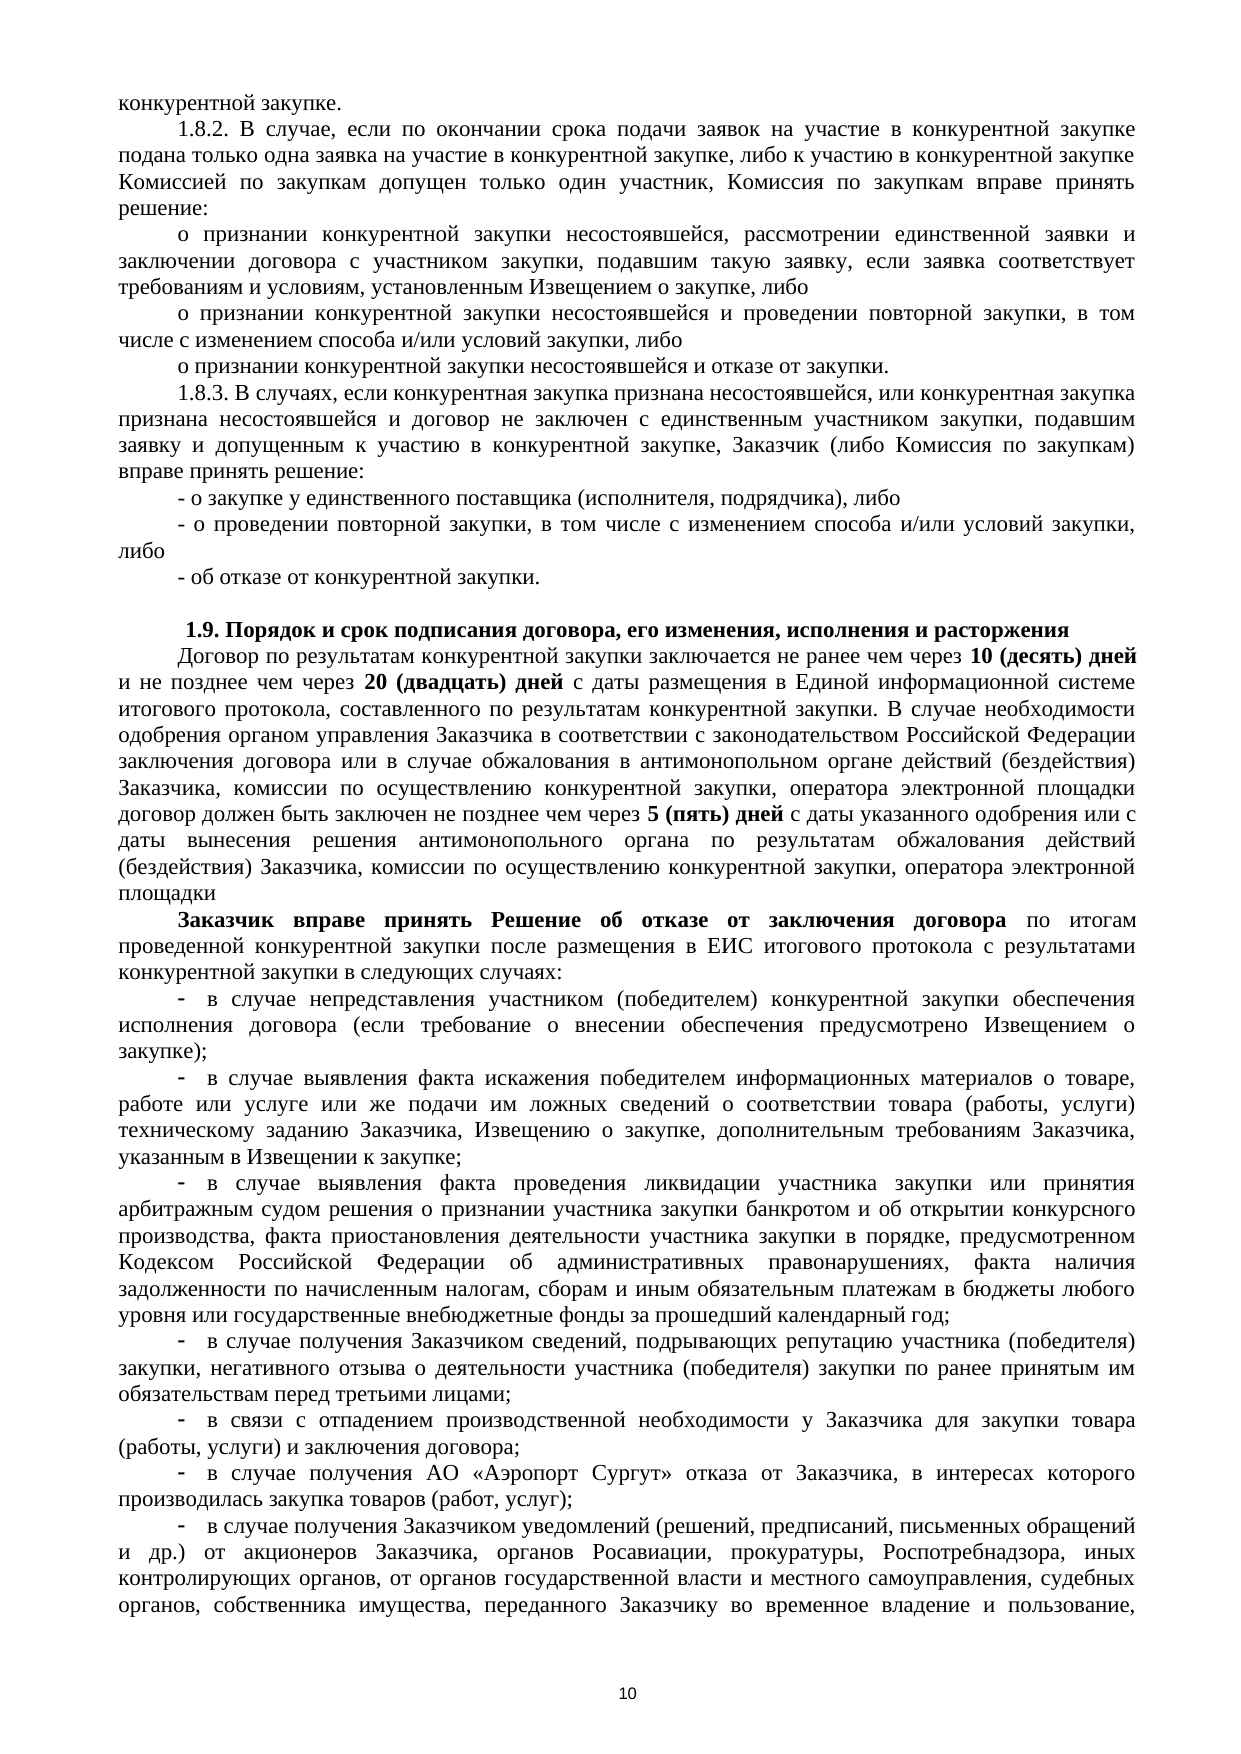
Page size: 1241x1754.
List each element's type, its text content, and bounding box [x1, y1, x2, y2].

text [118, 89, 1137, 115]
text Заказчик вправе принять Решение об отказе от заключения договора по итогам проведенной конкурентной закупки после размещения в ЕИС итогового протокола с результатами конкурентной закупки в следующих случаях: [118, 906, 1137, 985]
text 1.9. Порядок и срок подписания договора, его изменения, исполнения и расторжения [118, 616, 1137, 642]
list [118, 1512, 1137, 1617]
list в случае непредставления участником (победителем) конкурентной закупки обеспечения исполнения договора (если требование о внесении обеспечения предусмотрено Извещением о закупке); [118, 985, 1137, 1064]
list в случае выявления факта искажения победителем информационных материалов о товаре, работе или услуге или же подачи им ложных сведений о соответствии товара (работы, услуги) техническому заданию Заказчика, Извещению о закупке, дополнительным требованиям Заказчика, указанным в Извещении к закупке; [118, 1064, 1137, 1169]
list в случае получения АО «Аэропорт Сургут» отказа от Заказчика, в интересах которого производилась закупка товаров (работ, услуг); [118, 1459, 1137, 1512]
text Договор по результатам конкурентной закупки заключается не ранее чем через 10 (десять) дней и не позднее чем через 20 (двадцать) дней с даты размещения в Единой информационной системе итогового протокола, составленного по результатам конкурентной закупки. В случае необходимости одобрения органом управления Заказчика в соответствии с законодательством Российской Федерации заключения договора или в случае обжалования в антимонопольном органе действий (бездействия) Заказчика, комиссии по осуществлению конкурентной закупки, оператора электронной площадки договор должен быть заключен не позднее чем через 5 (пять) дней с даты указанного одобрения или с даты вынесения решения антимонопольного органа по результатам обжалования действий (бездействия) Заказчика, комиссии по осуществлению конкурентной закупки, оператора электронной площадки [118, 642, 1137, 906]
list в случае получения Заказчиком сведений, подрывающих репутацию участника (победителя) закупки, негативного отзыва о деятельности участника (победителя) закупки по ранее принятым им обязательствам перед третьими лицами; [118, 1327, 1137, 1406]
text о признании конкурентной закупки несостоявшейся, рассмотрении единственной заявки и заключении договора с участником закупки, подавшим такую заявку, если заявка соответствует требованиям и условиям, установленным Извещением о закупке, либо [118, 220, 1137, 299]
list в случае выявления факта проведения ликвидации участника закупки или принятия арбитражным судом решения о признании участника закупки банкротом и об открытии конкурсного производства, факта приостановления деятельности участника закупки в порядке, предусмотренном Кодексом Российской Федерации об административных правонарушениях, факта наличия задолженности по начисленным налогам, сборам и иным обязательным платежам в бюджеты любого уровня или государственные внебюджетные фонды за прошедший календарный год; [118, 1169, 1137, 1327]
text - о закупке у единственного поставщика (исполнителя, подрядчика), либо [118, 484, 1137, 510]
text 1.8.3. В случаях, если конкурентная закупка признана несостоявшейся, или конкурентная закупка признана несостоявшейся и договор не заключен с единственным участником закупки, подавшим заявку и допущенным к участию в конкурентной закупке, Заказчик (либо Комиссия по закупкам) вправе принять решение: [118, 378, 1137, 484]
text о признании конкурентной закупки несостоявшейся и отказе от закупки. [118, 352, 1137, 378]
text 1.8.2. В случае, если по окончании срока подачи заявок на участие в конкурентной закупке подана только одна заявка на участие в конкурентной закупке, либо к участию в конкурентной закупке Комиссией по закупкам допущен только один участник, Комиссия по закупкам вправе принять решение: [118, 115, 1137, 220]
text - об отказе от конкурентной закупки. [118, 563, 1137, 589]
list в связи с отпадением производственной необходимости у Заказчика для закупки товара (работы, услуги) и заключения договора; [118, 1406, 1137, 1459]
text - о проведении повторной закупки, в том числе с изменением способа и/или условий закупки, либо [118, 510, 1137, 563]
text о признании конкурентной закупки несостоявшейся и проведении повторной закупки, в том числе с изменением способа и/или условий закупки, либо [118, 299, 1137, 352]
